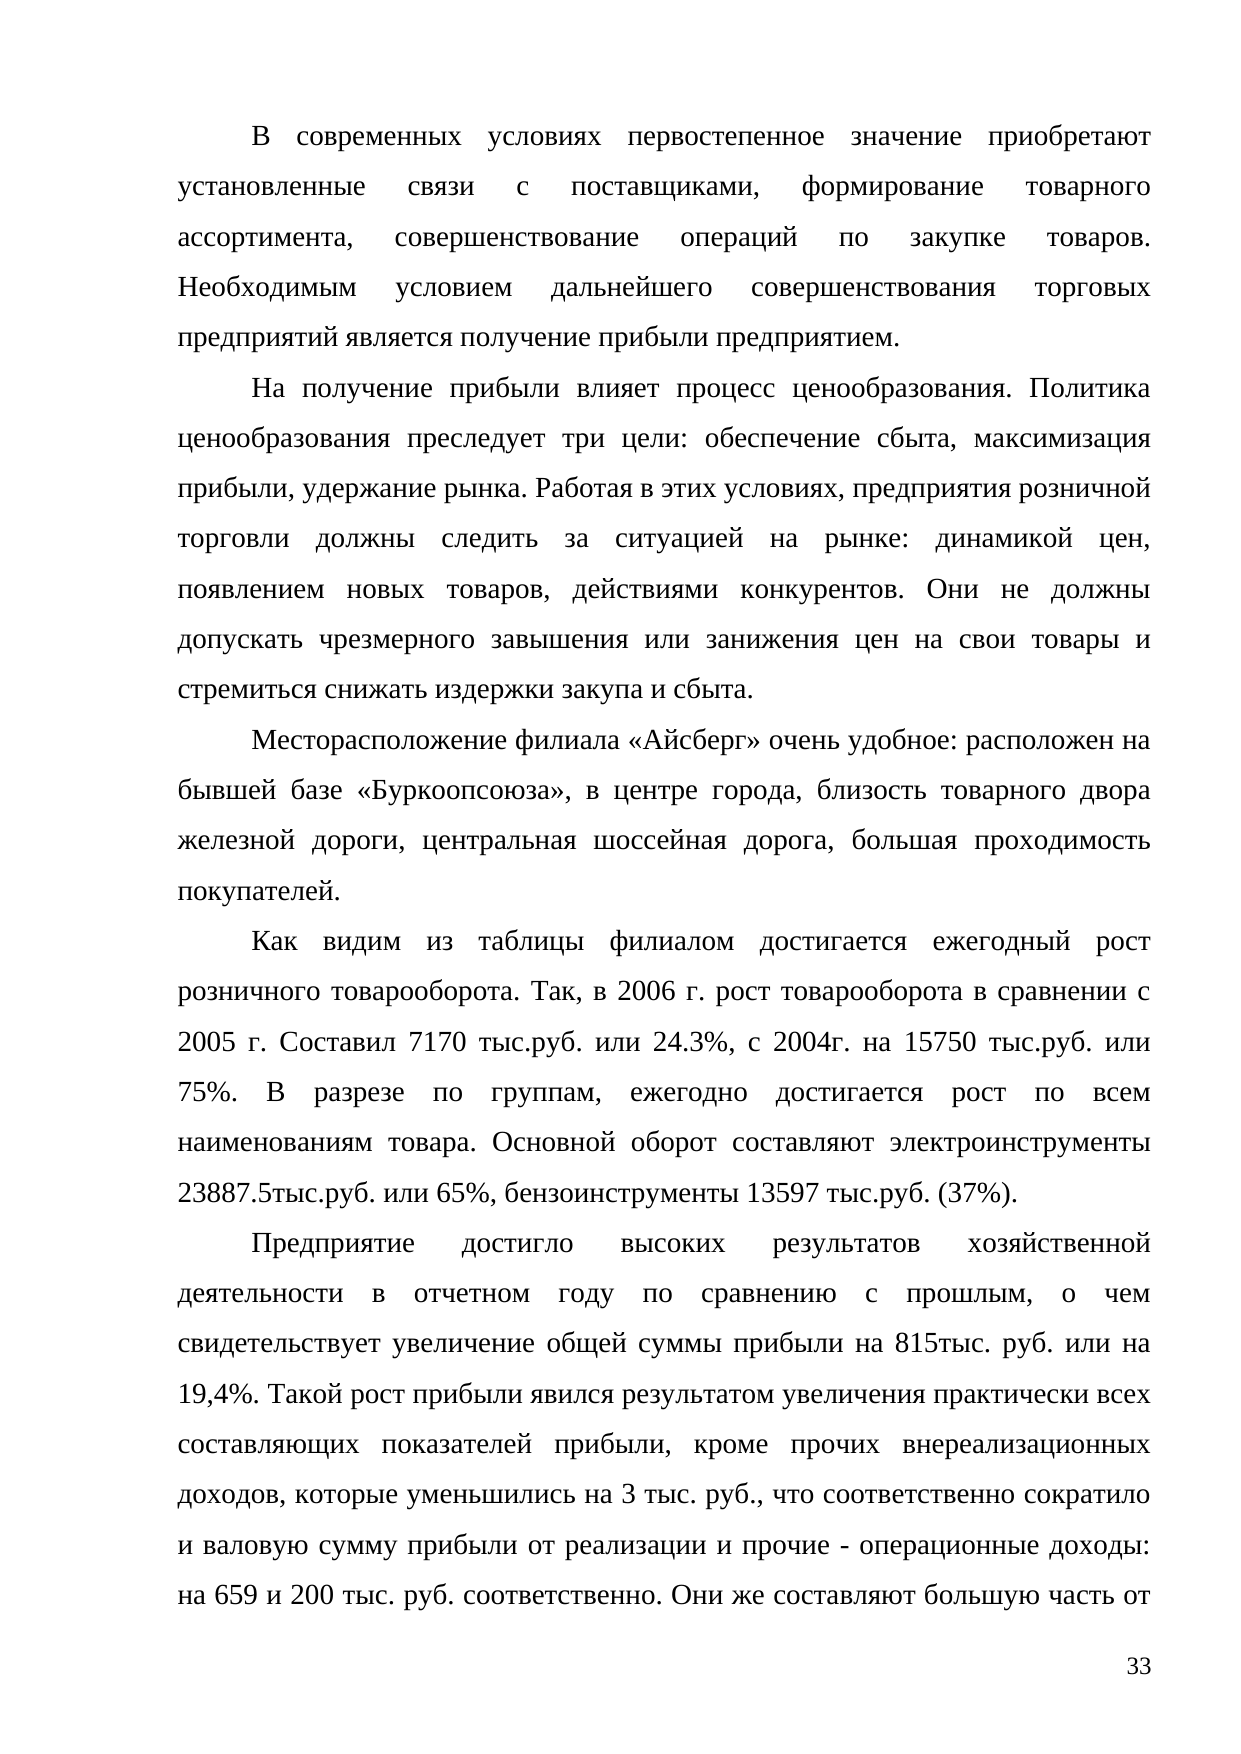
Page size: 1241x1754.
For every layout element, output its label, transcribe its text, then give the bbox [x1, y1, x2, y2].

text На получение прибыли влияет процесс ценообразования. Политика ценообразования преследует три цели: обеспечение сбыта, максимизация прибыли, удержание рынка. Работая в этих условиях, предприятия розничной торговли должны следить за ситуацией на рынке: динамикой цен, появлением новых товаров, действиями конкурентов. Они не должны допускать чрезмерного завышения или занижения цен на свои товары и стремиться снижать издержки закупа и сбыта. [177, 370, 1152, 705]
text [177, 1225, 1152, 1611]
text Как видим из таблицы филиалом достигается ежегодный рост розничного товарооборота. Так, в . рост товарооборота в сравнении с . Составил 7170 тыс.руб. или 24.3%, с 2004г. на 15750 тыс.руб. или 75%. В разрезе по группам, ежегодно достигается рост по всем наименованиям товара. Основной оборот составляют электроинструменты 23887.5тыс.руб. или 65%, бензоинструменты 13597 тыс.руб. (37%). [177, 923, 1152, 1208]
text В современных условиях первостепенное значение приобретают установленные связи с поставщиками, формирование товарного ассортимента, совершенствование операций по закупке товаров. Необходимым условием дальнейшего совершенствования торговых предприятий является получение прибыли предприятием. [177, 118, 1152, 353]
text Месторасположение филиала «Айсберг» очень удобное: расположен на бывшей базе «Буркоопсоюза», в центре города, близость товарного двора железной дороги, центральная шоссейная дорога, большая проходимость покупателей. [177, 722, 1152, 906]
